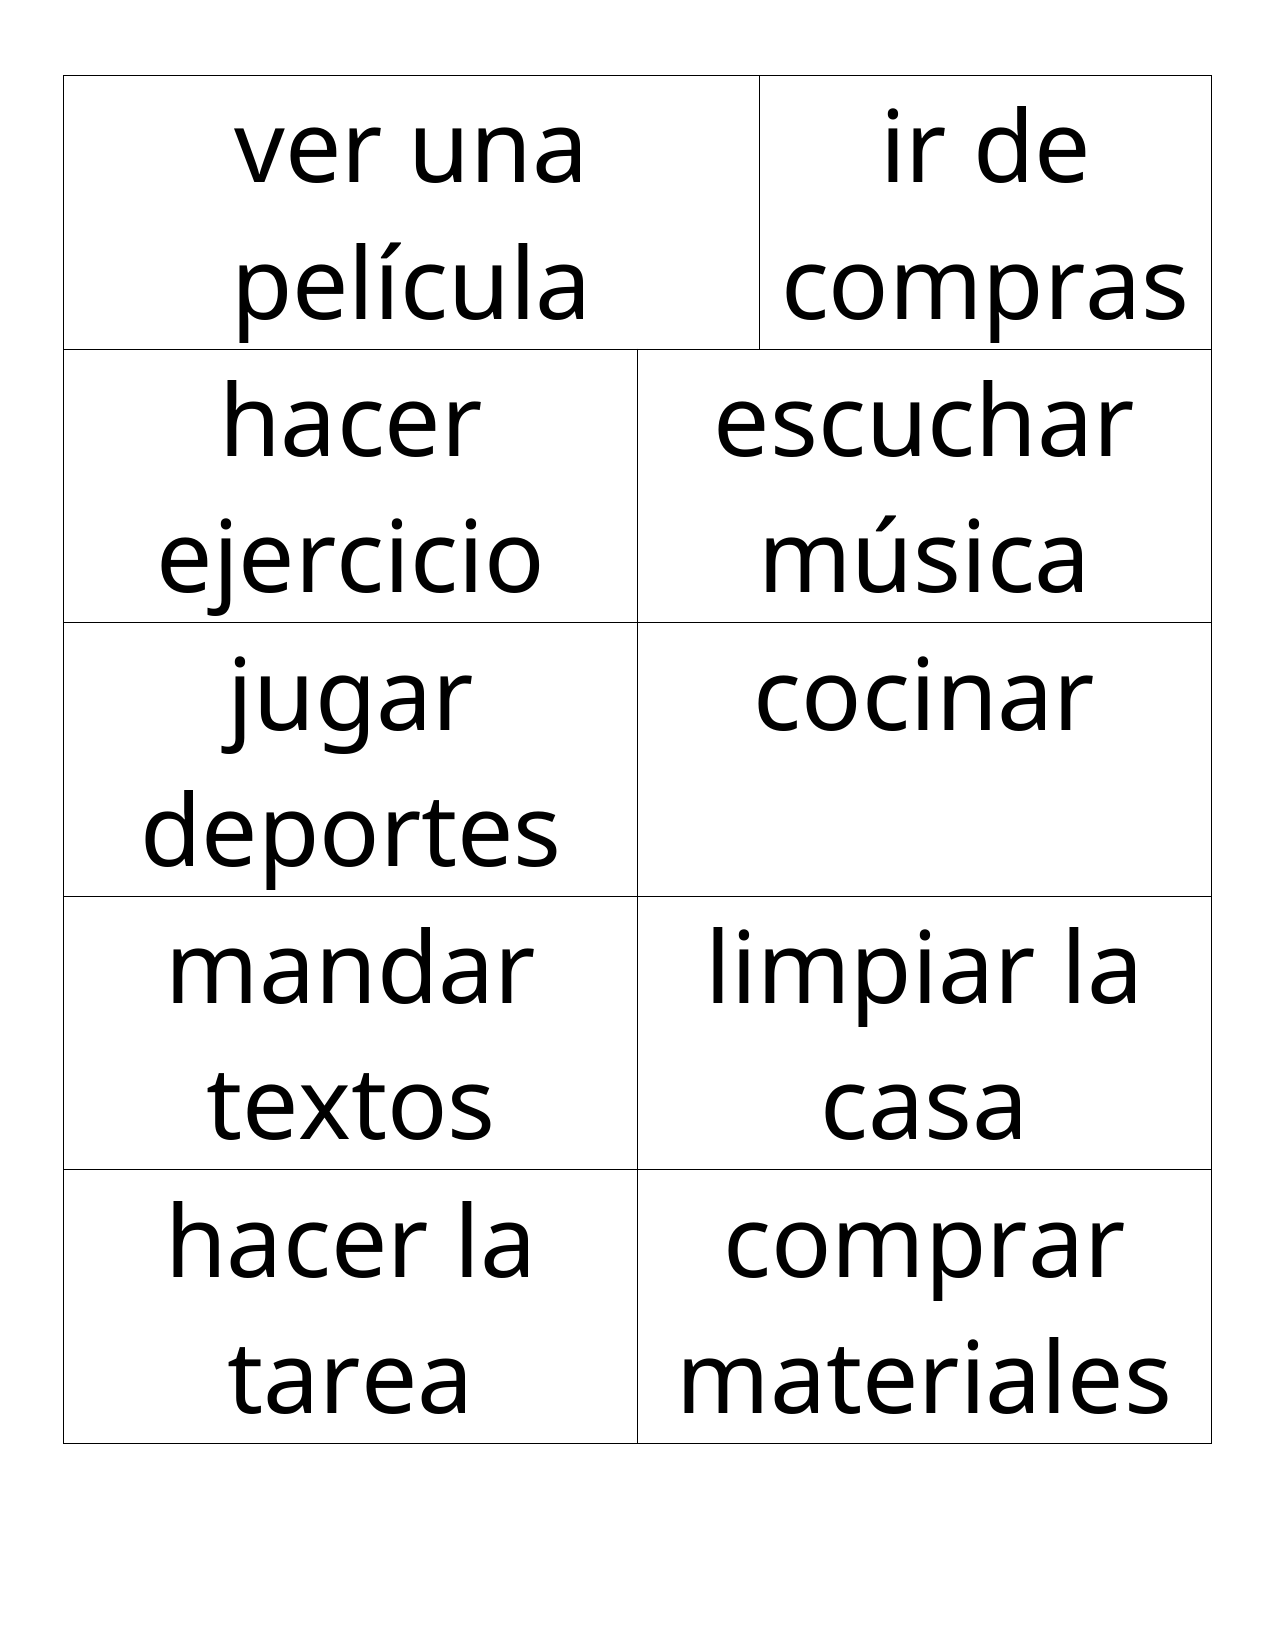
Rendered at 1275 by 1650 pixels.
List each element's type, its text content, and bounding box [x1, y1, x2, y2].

table_cell escuchar música [638, 350, 1211, 622]
table_cell cocinar [638, 623, 1211, 896]
table_cell limpiar la casa [638, 897, 1211, 1169]
table_cell jugar deportes [64, 623, 637, 896]
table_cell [638, 1170, 1211, 1443]
table_cell ver una película [64, 76, 759, 348]
table_cell hacer ejercicio [64, 350, 637, 622]
table_cell ir de compras [760, 76, 1211, 348]
table_cell mandar textos [64, 897, 637, 1169]
table_cell hacer la tarea [64, 1170, 637, 1443]
